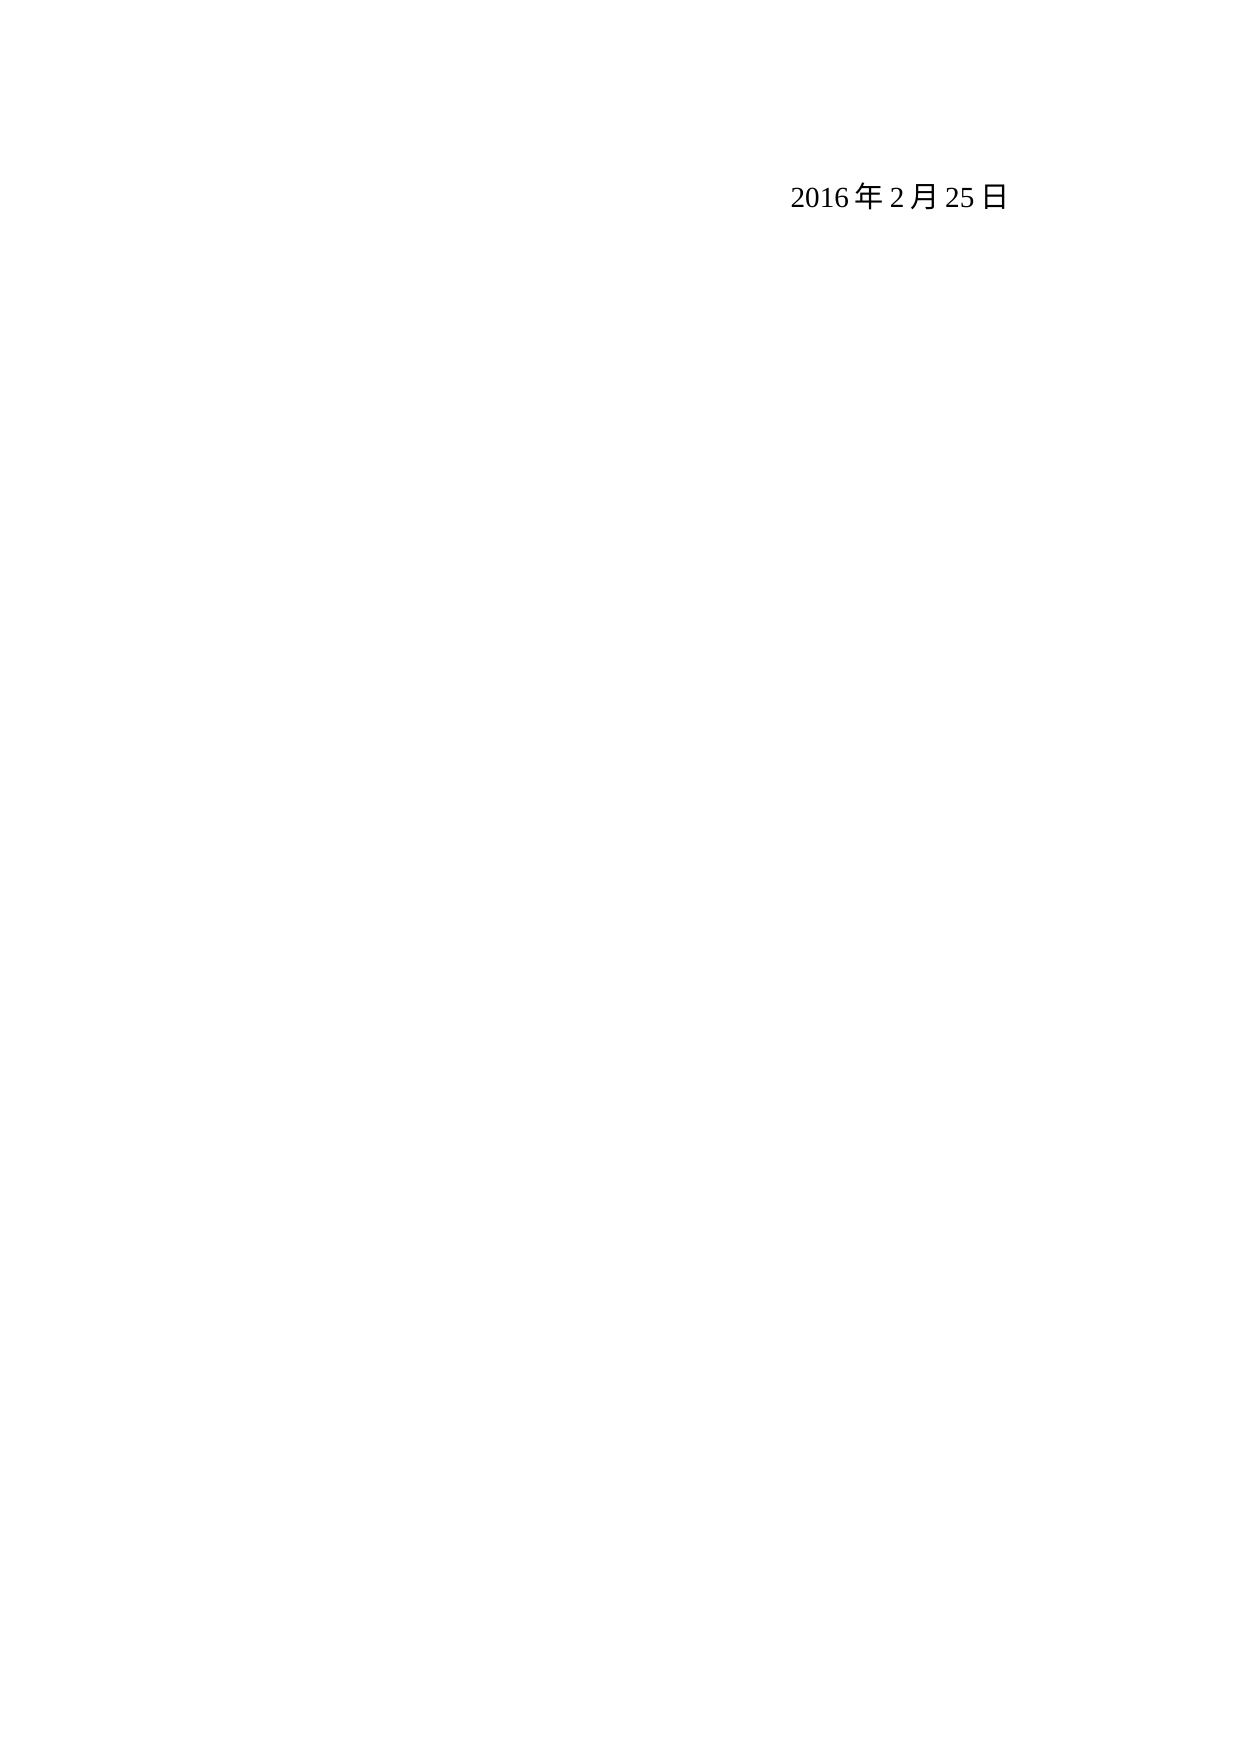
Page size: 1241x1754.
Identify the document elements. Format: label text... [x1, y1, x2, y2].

text 2016年2月25日 [187, 162, 1009, 227]
